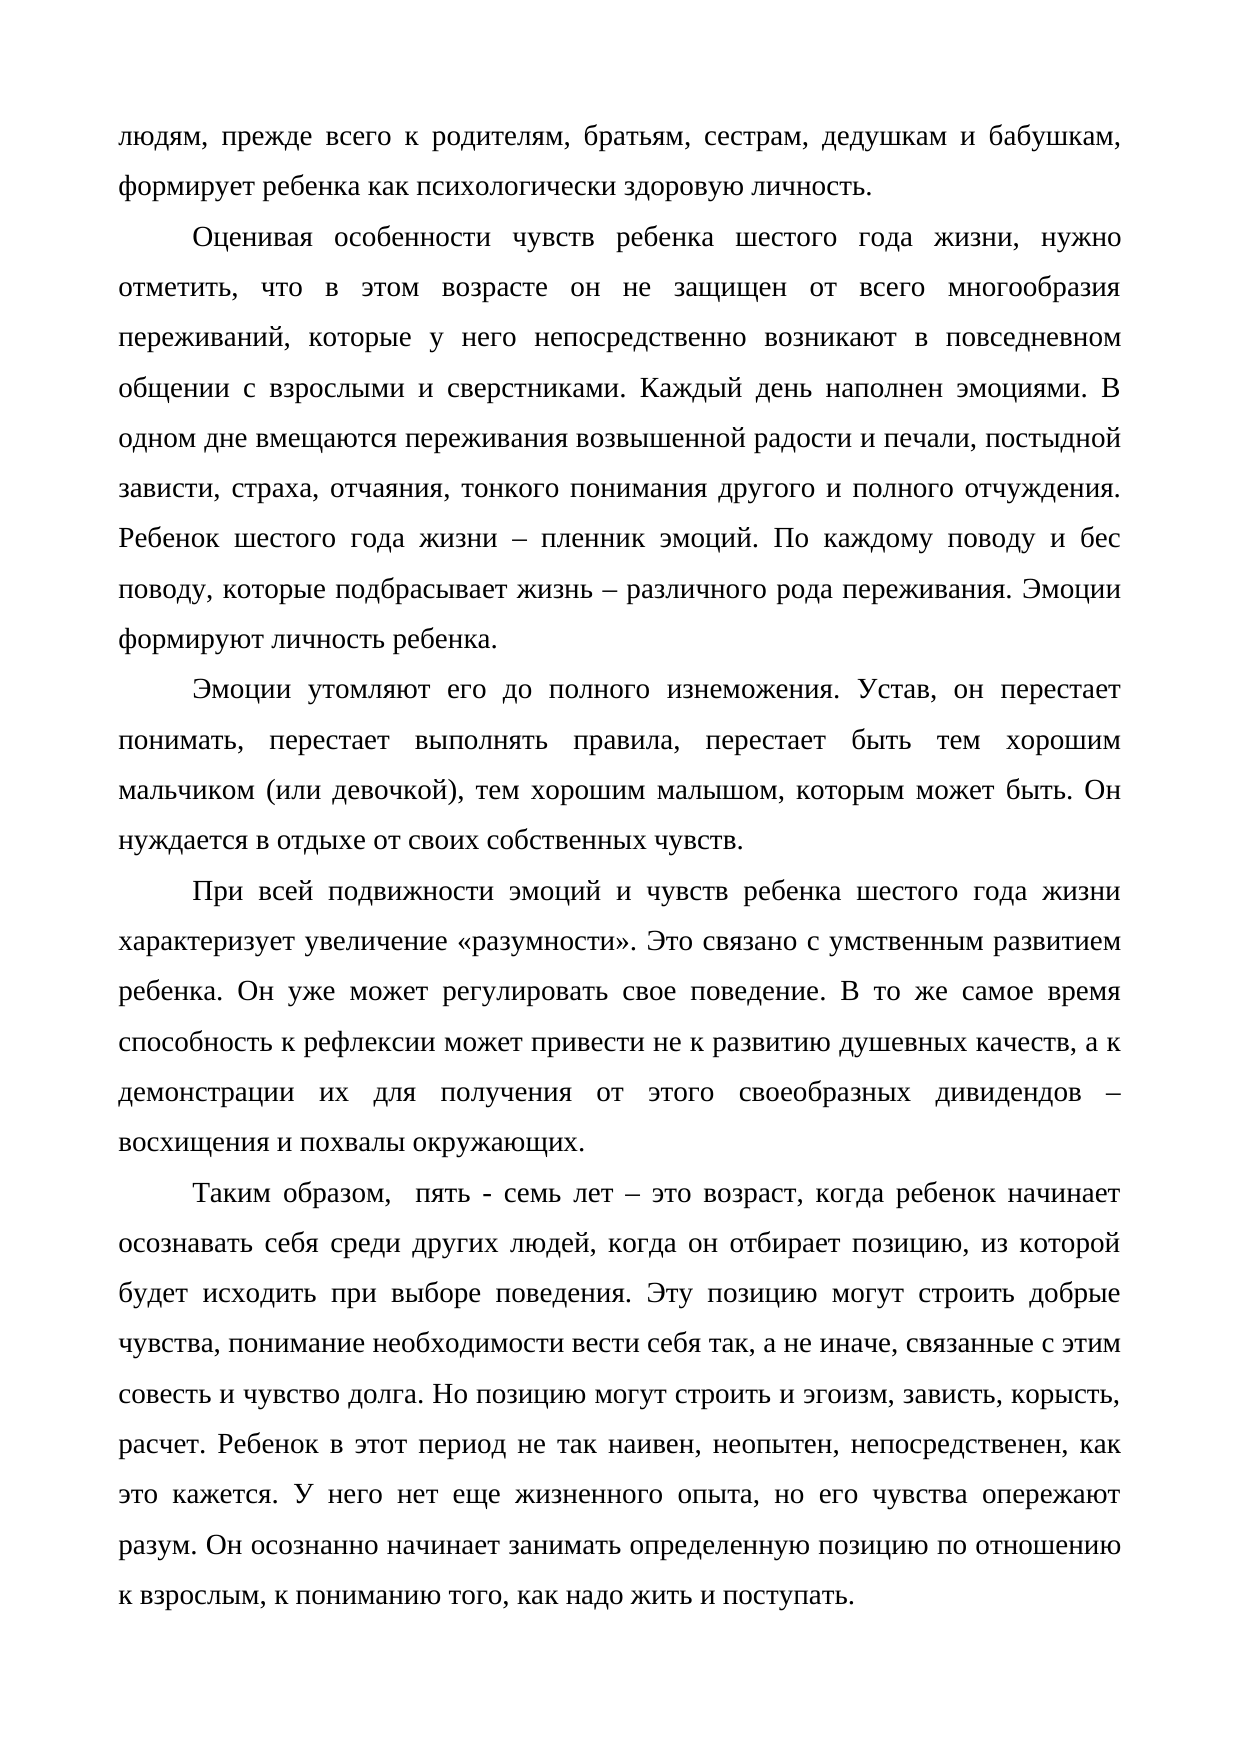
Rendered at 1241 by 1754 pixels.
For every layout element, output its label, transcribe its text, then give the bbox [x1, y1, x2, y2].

text При всей подвижности эмоций и чувств ребенка шестого года жизни характеризует увеличение «разумности». Это связано с умственным развитием ребенка. Он уже может регулировать свое поведение. В то же самое время способность к рефлексии может привести не к развитию душевных качеств, а к демонстрации их для получения от этого своеобразных дивидендов – восхищения и похвалы окружающих. [118, 873, 1122, 1158]
text Эмоции утомляют его до полного изнеможения. Устав, он перестает понимать, перестает выполнять правила, перестает быть тем хорошим мальчиком (или девочкой), тем хорошим малышом, которым может быть. Он нуждается в отдыхе от своих собственных чувств. [118, 672, 1122, 856]
text Таким образом, пять - семь лет – это возраст, когда ребенок начинает осознавать себя среди других людей, когда он отбирает позицию, из которой будет исходить при выборе поведения. Эту позицию могут строить добрые чувства, понимание необходимости вести себя так, а не иначе, связанные с этим совесть и чувство долга. Но позицию могут строить и эгоизм, зависть, корысть, расчет. Ребенок в этот период не так наивен, неопытен, непосредственен, как это кажется. У него нет еще жизненного опыта, но его чувства опережают разум. Он осознанно начинает занимать определенную позицию по отношению к взрослым, к пониманию того, как надо жить и поступать. [118, 1175, 1122, 1611]
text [118, 118, 1122, 202]
text Оценивая особенности чувств ребенка шестого года жизни, нужно отметить, что в этом возрасте он не защищен от всего многообразия переживаний, которые у него непосредственно возникают в повседневном общении с взрослыми и сверстниками. Каждый день наполнен эмоциями. В одном дне вмещаются переживания возвышенной радости и печали, постыдной зависти, страха, отчаяния, тонкого понимания другого и полного отчуждения. Ребенок шестого года жизни – пленник эмоций. По каждому поводу и бес поводу, которые подбрасывает жизнь – различного рода переживания. Эмоции формируют личность ребенка. [118, 219, 1122, 655]
